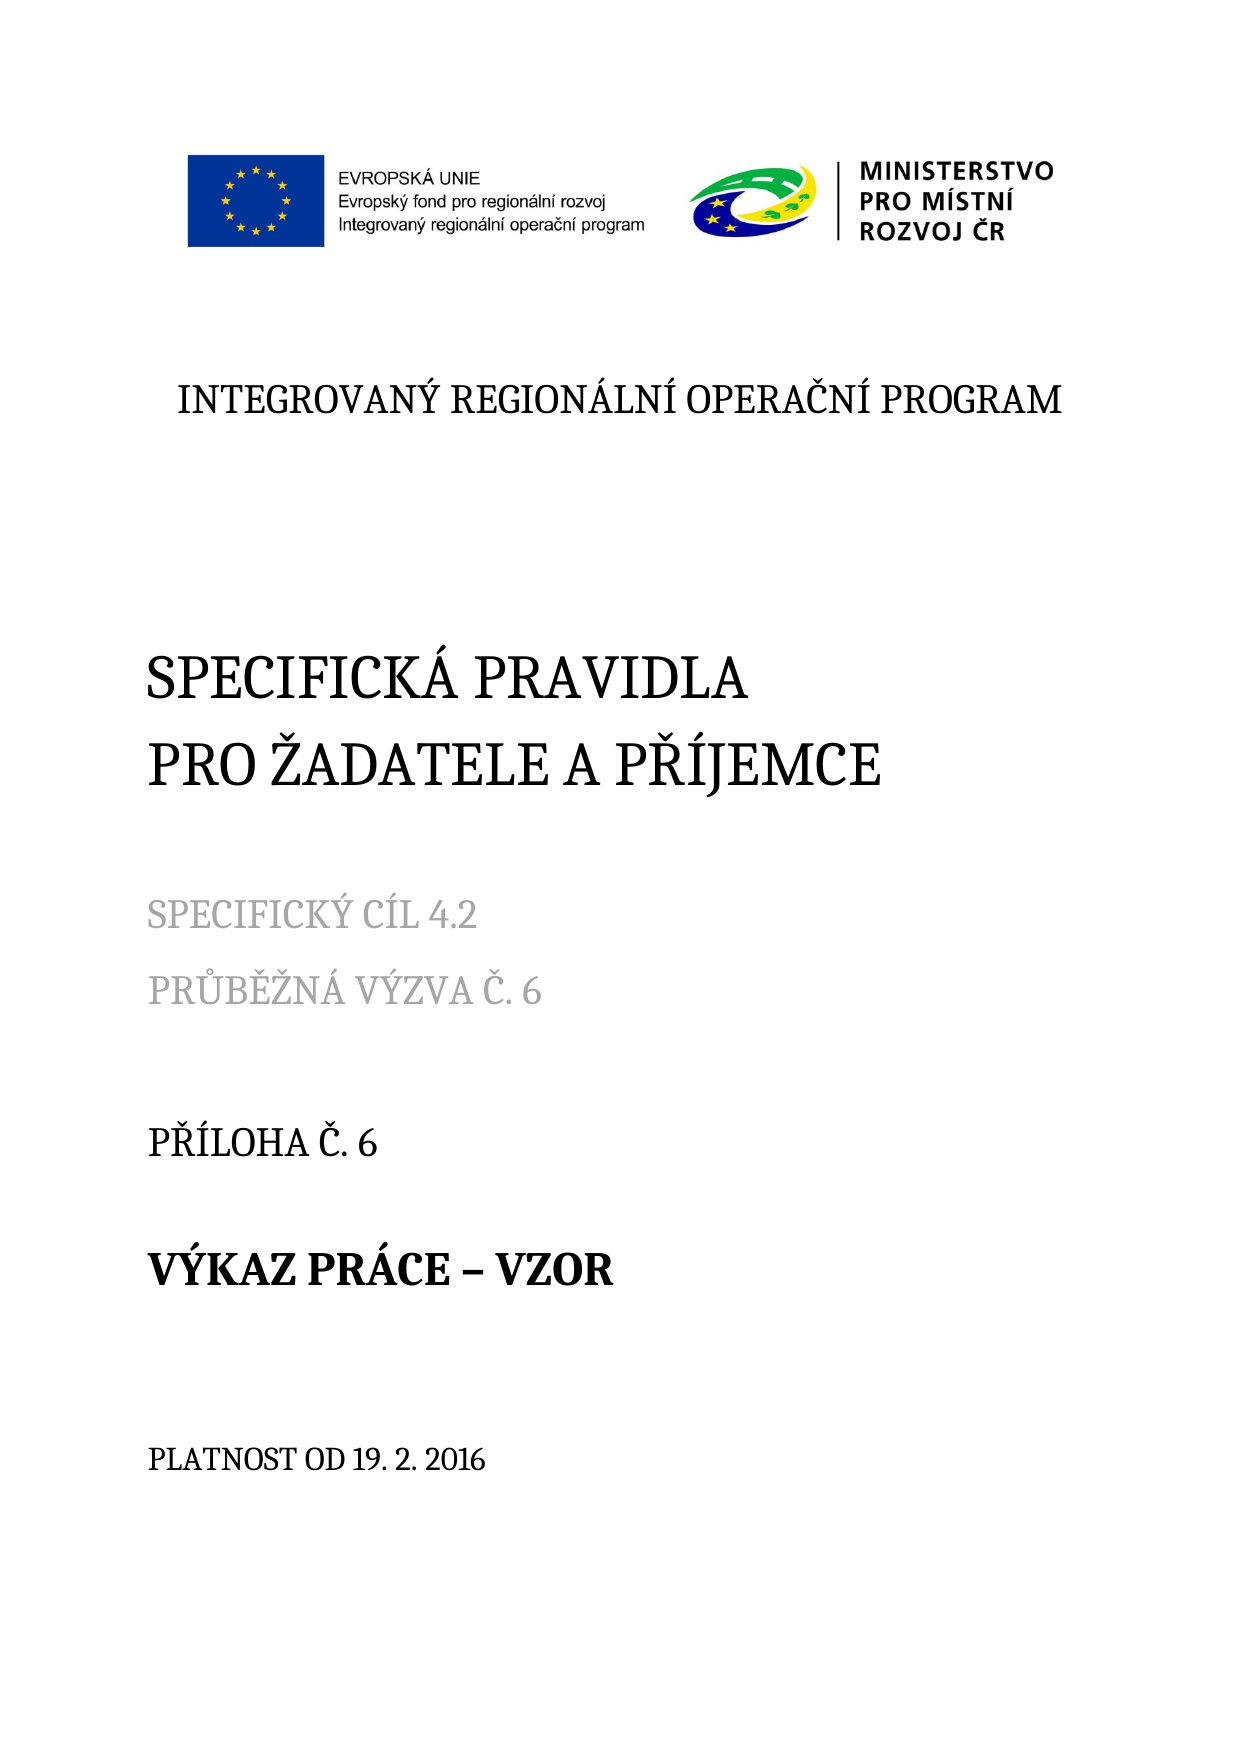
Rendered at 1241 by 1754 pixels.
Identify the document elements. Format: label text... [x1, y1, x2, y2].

text SPECIFICKÝ CÍL 4.2 [148, 891, 1093, 939]
text VÝKAZ PRÁCE – VZOR [148, 1242, 1093, 1298]
text pLATNOST OD 19. 2. 2016 [148, 1441, 1093, 1479]
text SPECIFICKÁ PRAVIDLA [148, 643, 1093, 714]
text PŘÍLOHA Č. 6 [148, 1119, 1093, 1167]
text průběžná výzva č. 6 [148, 967, 1093, 1015]
text PRO ŽADATELE A PŘÍJEMCE [148, 729, 1093, 801]
picture [157, 123, 1083, 277]
text INTEGROVANÝ REGIONÁLNÍ OPERAČNÍ PROGRAM [148, 376, 1093, 424]
